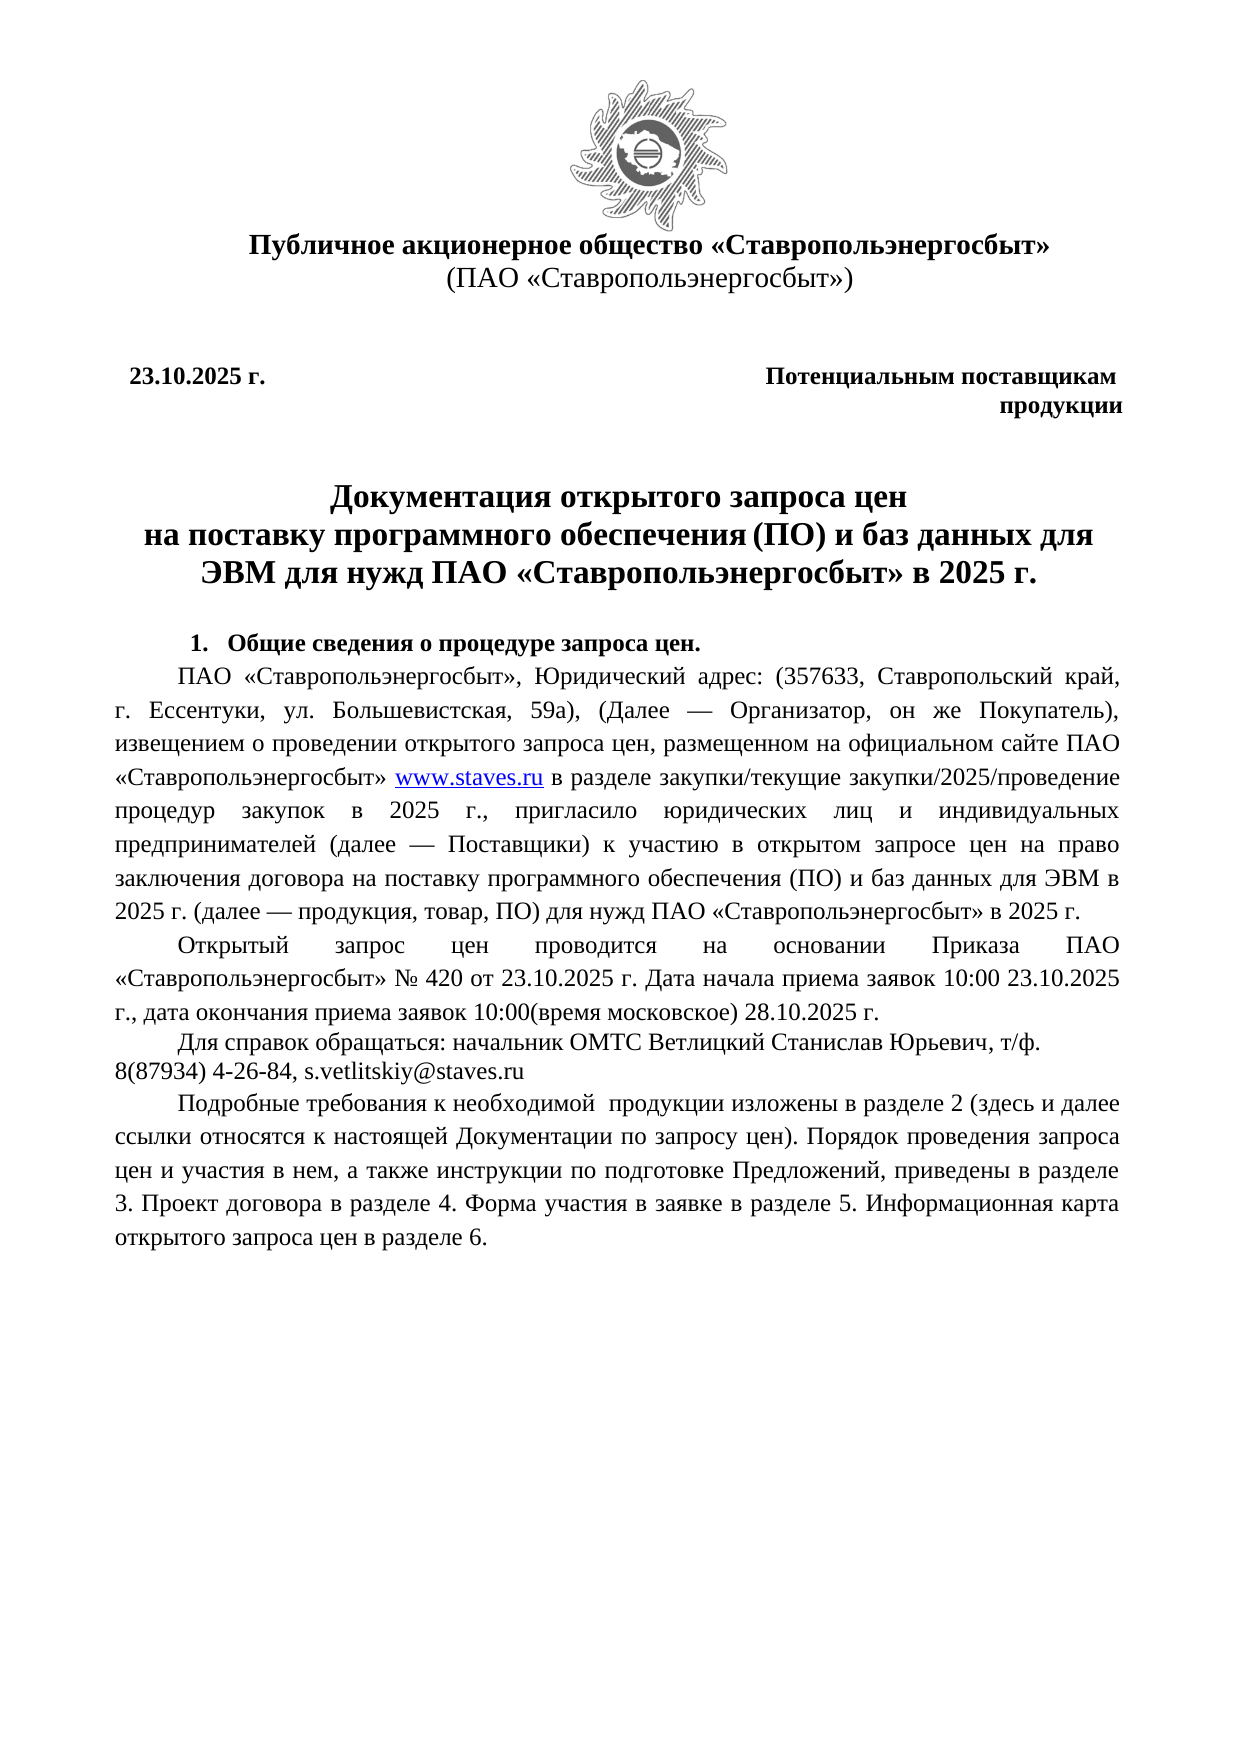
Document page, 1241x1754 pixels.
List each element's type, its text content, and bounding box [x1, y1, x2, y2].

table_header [103, 361, 1134, 1626]
picture [564, 76, 735, 227]
text (ПАО «Ставропольэнергосбыт») [118, 260, 1181, 294]
text Публичное акционерное общество «Ставропольэнергосбыт» [118, 227, 1181, 260]
